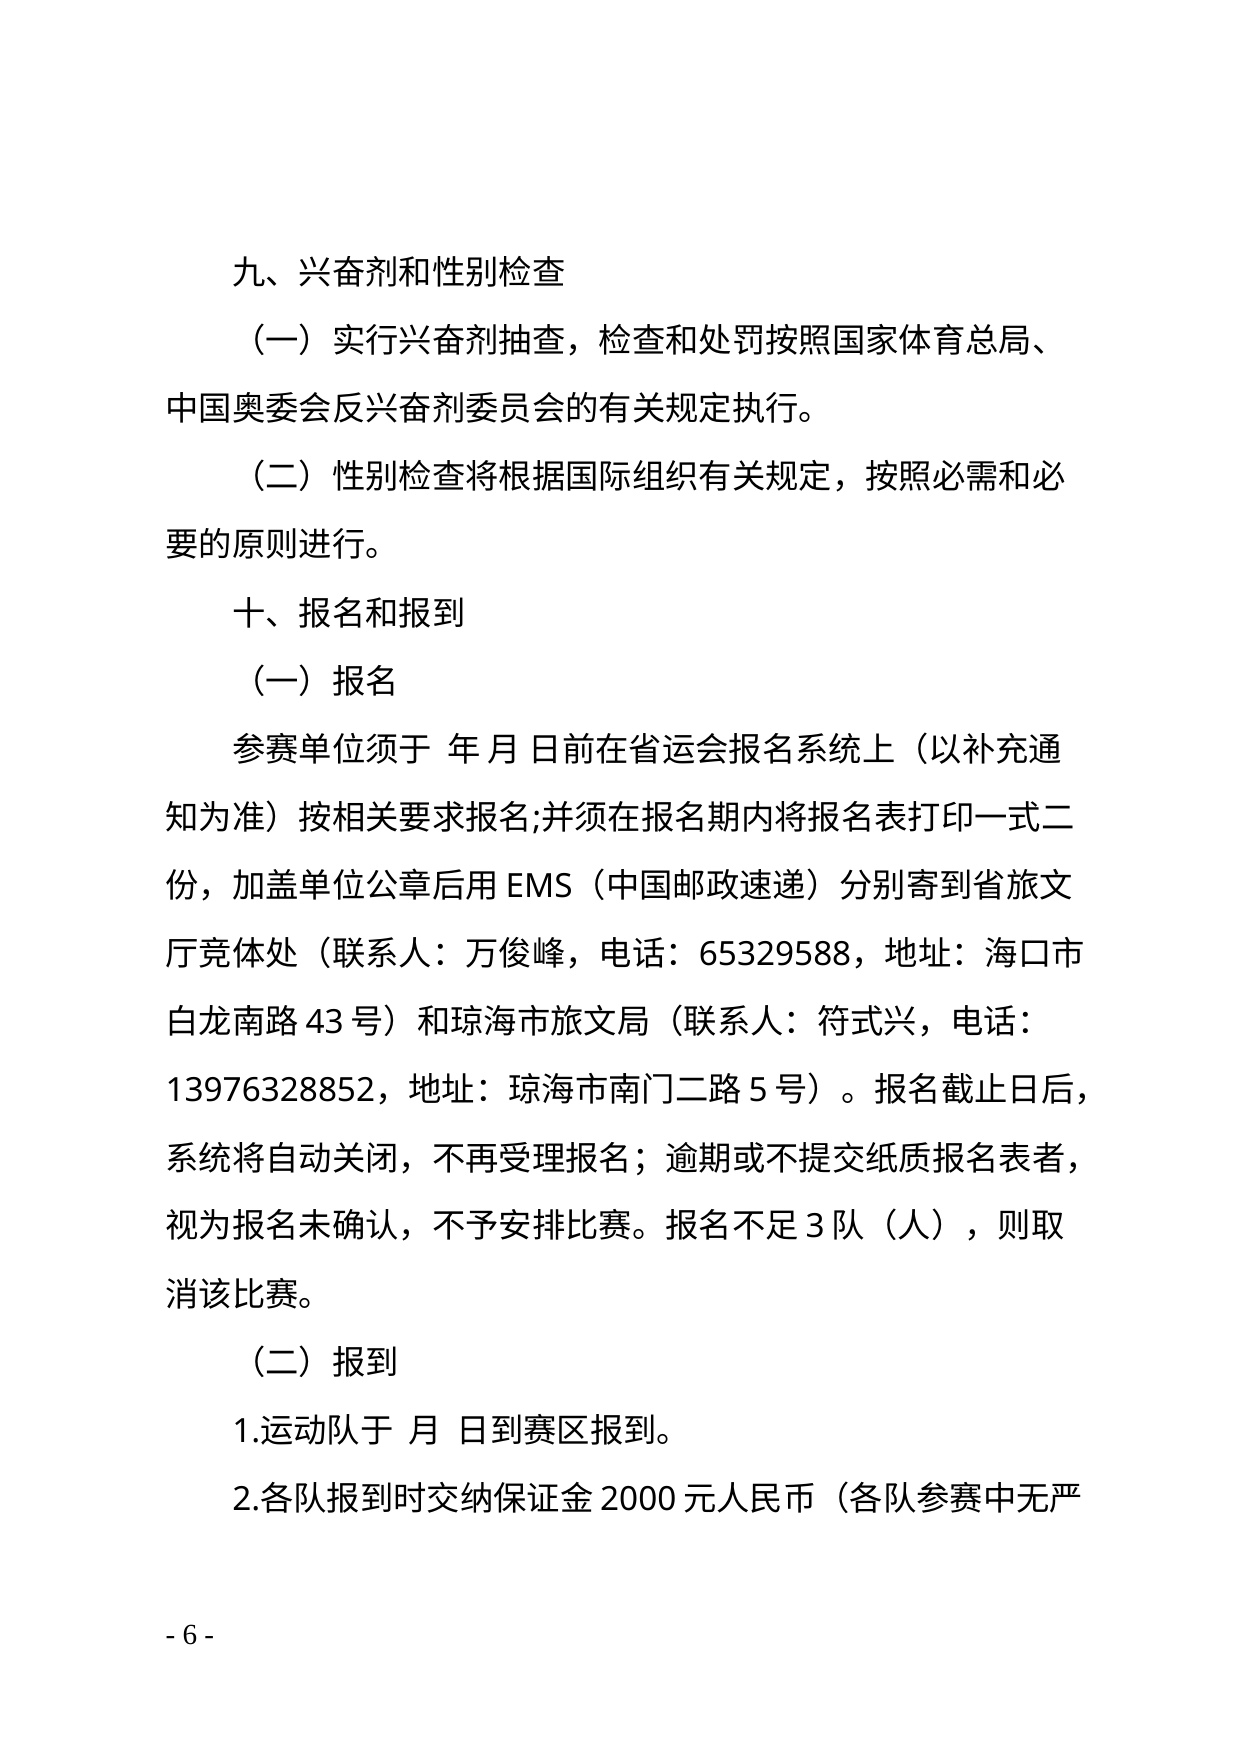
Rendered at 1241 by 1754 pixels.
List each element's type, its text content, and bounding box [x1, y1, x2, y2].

text 1.运动队于 月 日到赛区报到。 [165, 1394, 1087, 1462]
text （一）实行兴奋剂抽查，检查和处罚按照国家体育总局、中国奥委会反兴奋剂委员会的有关规定执行。 [165, 304, 1087, 440]
text 参赛单位须于 年 月 日前在省运会报名系统上（以补充通知为准）按相关要求报名;并须在报名期内将报名表打印一式二份，加盖单位公章后用EMS（中国邮政速递）分别寄到省旅文厅竞体处（联系人：万俊峰，电话：65329588，地址：海口市白龙南路43号）和琼海市旅文局（联系人：符式兴，电话：13976328852，地址：琼海市南门二路5号）。报名截止日后，系统将自动关闭，不再受理报名；逾期或不提交纸质报名表者，视为报名未确认，不予安排比赛。报名不足3队（人），则取消该比赛。 [165, 713, 1087, 1326]
text （二）报到 [165, 1326, 1087, 1394]
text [165, 1462, 1087, 1530]
text 十、报名和报到 [165, 576, 1087, 644]
text 九、兴奋剂和性别检查 [165, 236, 1087, 304]
text （一）报名 [165, 644, 1087, 713]
text （二）性别检查将根据国际组织有关规定，按照必需和必要的原则进行。 [165, 440, 1087, 576]
